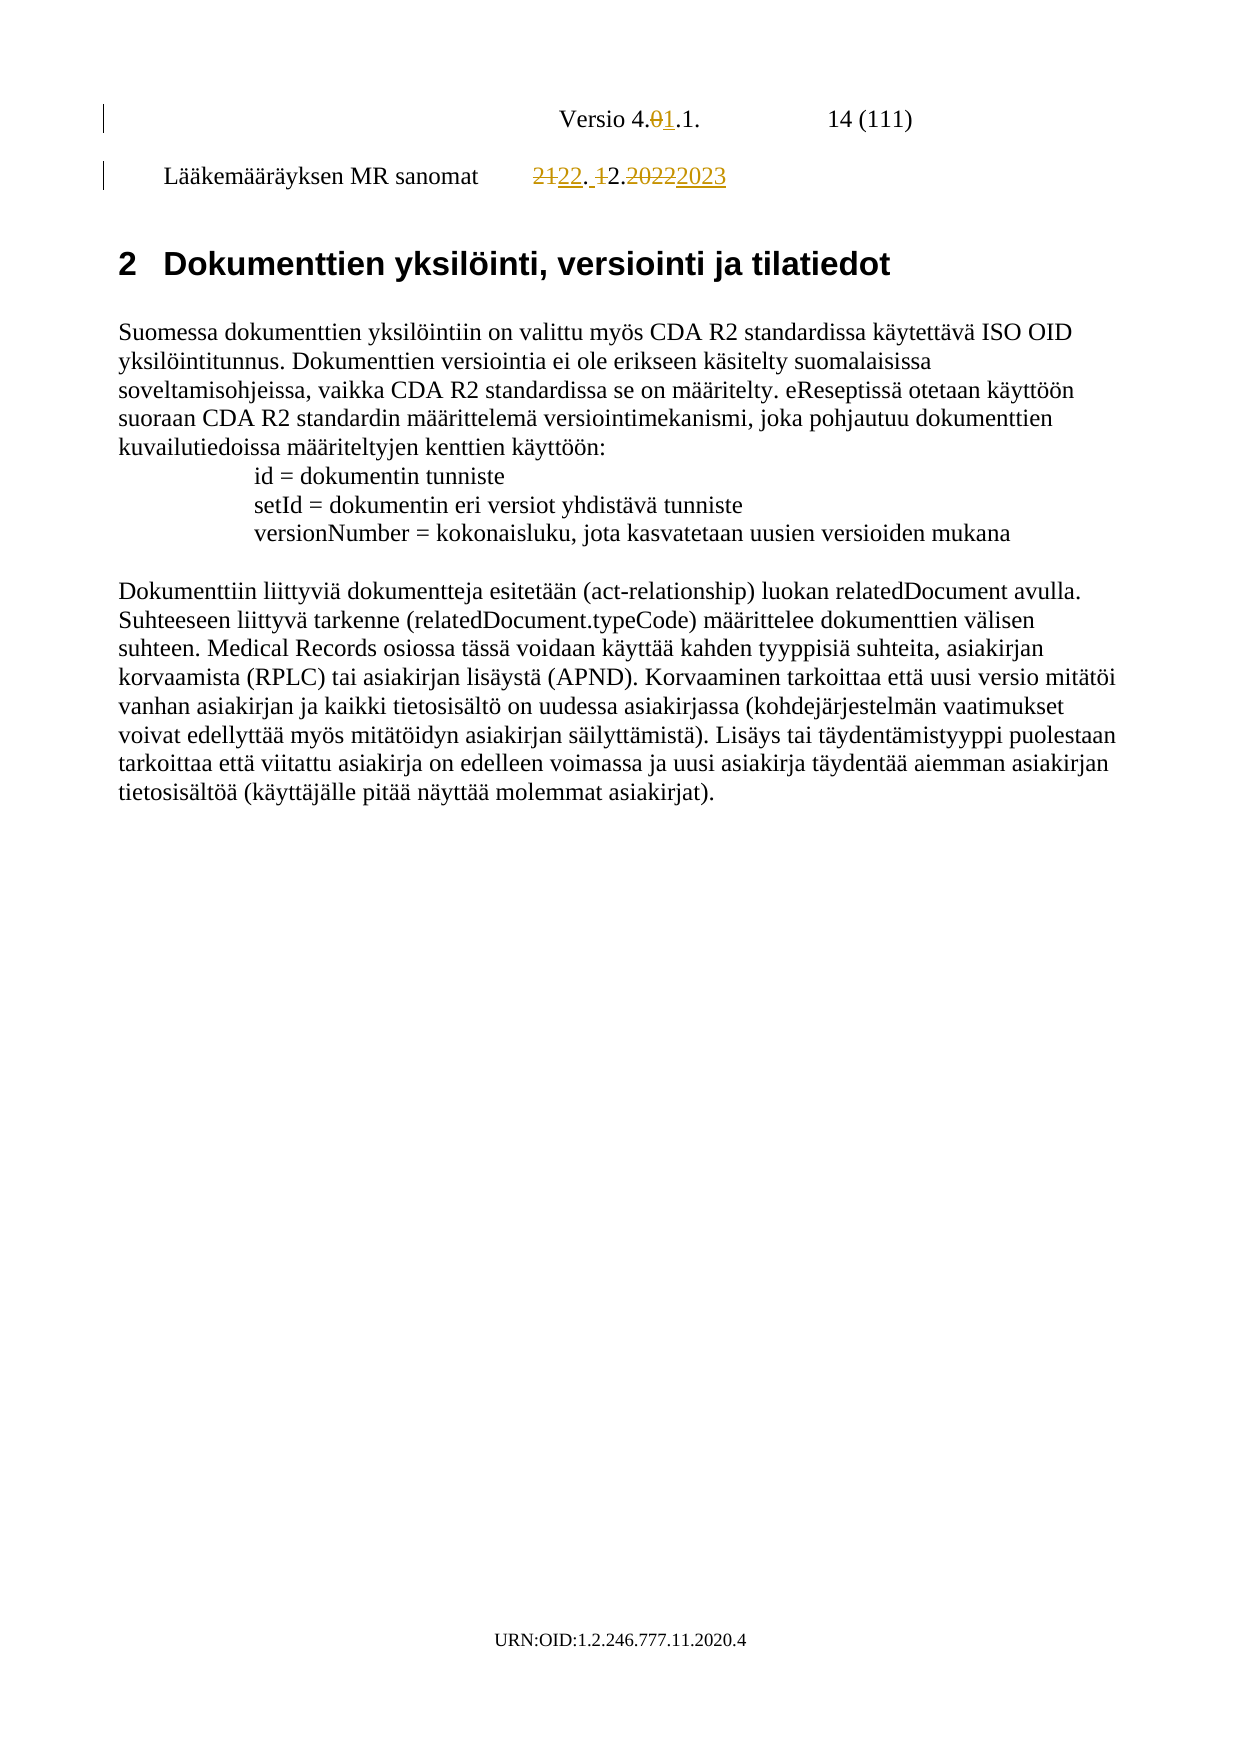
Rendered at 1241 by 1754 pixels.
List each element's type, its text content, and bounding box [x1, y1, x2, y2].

text Dokumenttiin liittyviä dokumentteja esitetään (act-relationship) luokan relatedDocument avulla. [118, 576, 1122, 605]
text versionNumber = kokonaisluku, jota kasvatetaan uusien versioiden mukana [118, 518, 1122, 547]
text Suhteeseen liittyvä tarkenne (relatedDocument.typeCode) määrittelee dokumenttien välisen suhteen. Medical Records osiossa tässä voidaan käyttää kahden tyyppisiä suhteita, asiakirjan korvaamista (RPLC) tai asiakirjan lisäystä (APND). Korvaaminen tarkoittaa että uusi versio mitätöi vanhan asiakirjan ja kaikki tietosisältö on uudessa asiakirjassa (kohdejärjestelmän vaatimukset voivat edellyttää myös mitätöidyn asiakirjan säilyttämistä). Lisäys tai täydentämistyyppi puolestaan tarkoittaa että viitattu asiakirja on edelleen voimassa ja uusi asiakirja täydentää aiemman asiakirjan tietosisältöä (käyttäjälle pitää näyttää molemmat asiakirjat). [118, 605, 1122, 806]
text id = dokumentin tunniste [118, 461, 1122, 490]
text setId = dokumentin eri versiot yhdistävä tunniste [118, 490, 1122, 518]
text Suomessa dokumenttien yksilöintiin on valittu myös CDA R2 standardissa käytettävä ISO OID yksilöintitunnus. Dokumenttien versiointia ei ole erikseen käsitelty suomalaisissa soveltamisohjeissa, vaikka CDA R2 standardissa se on määritelty. eReseptissä otetaan käyttöön suoraan CDA R2 standardin määrittelemä versiointimekanismi, joka pohjautuu dokumenttien kuvailutiedoissa määriteltyjen kenttien käyttöön: [118, 317, 1122, 461]
subtitle Dokumenttien yksilöinti, versiointi ja tilatiedot [118, 244, 1122, 282]
